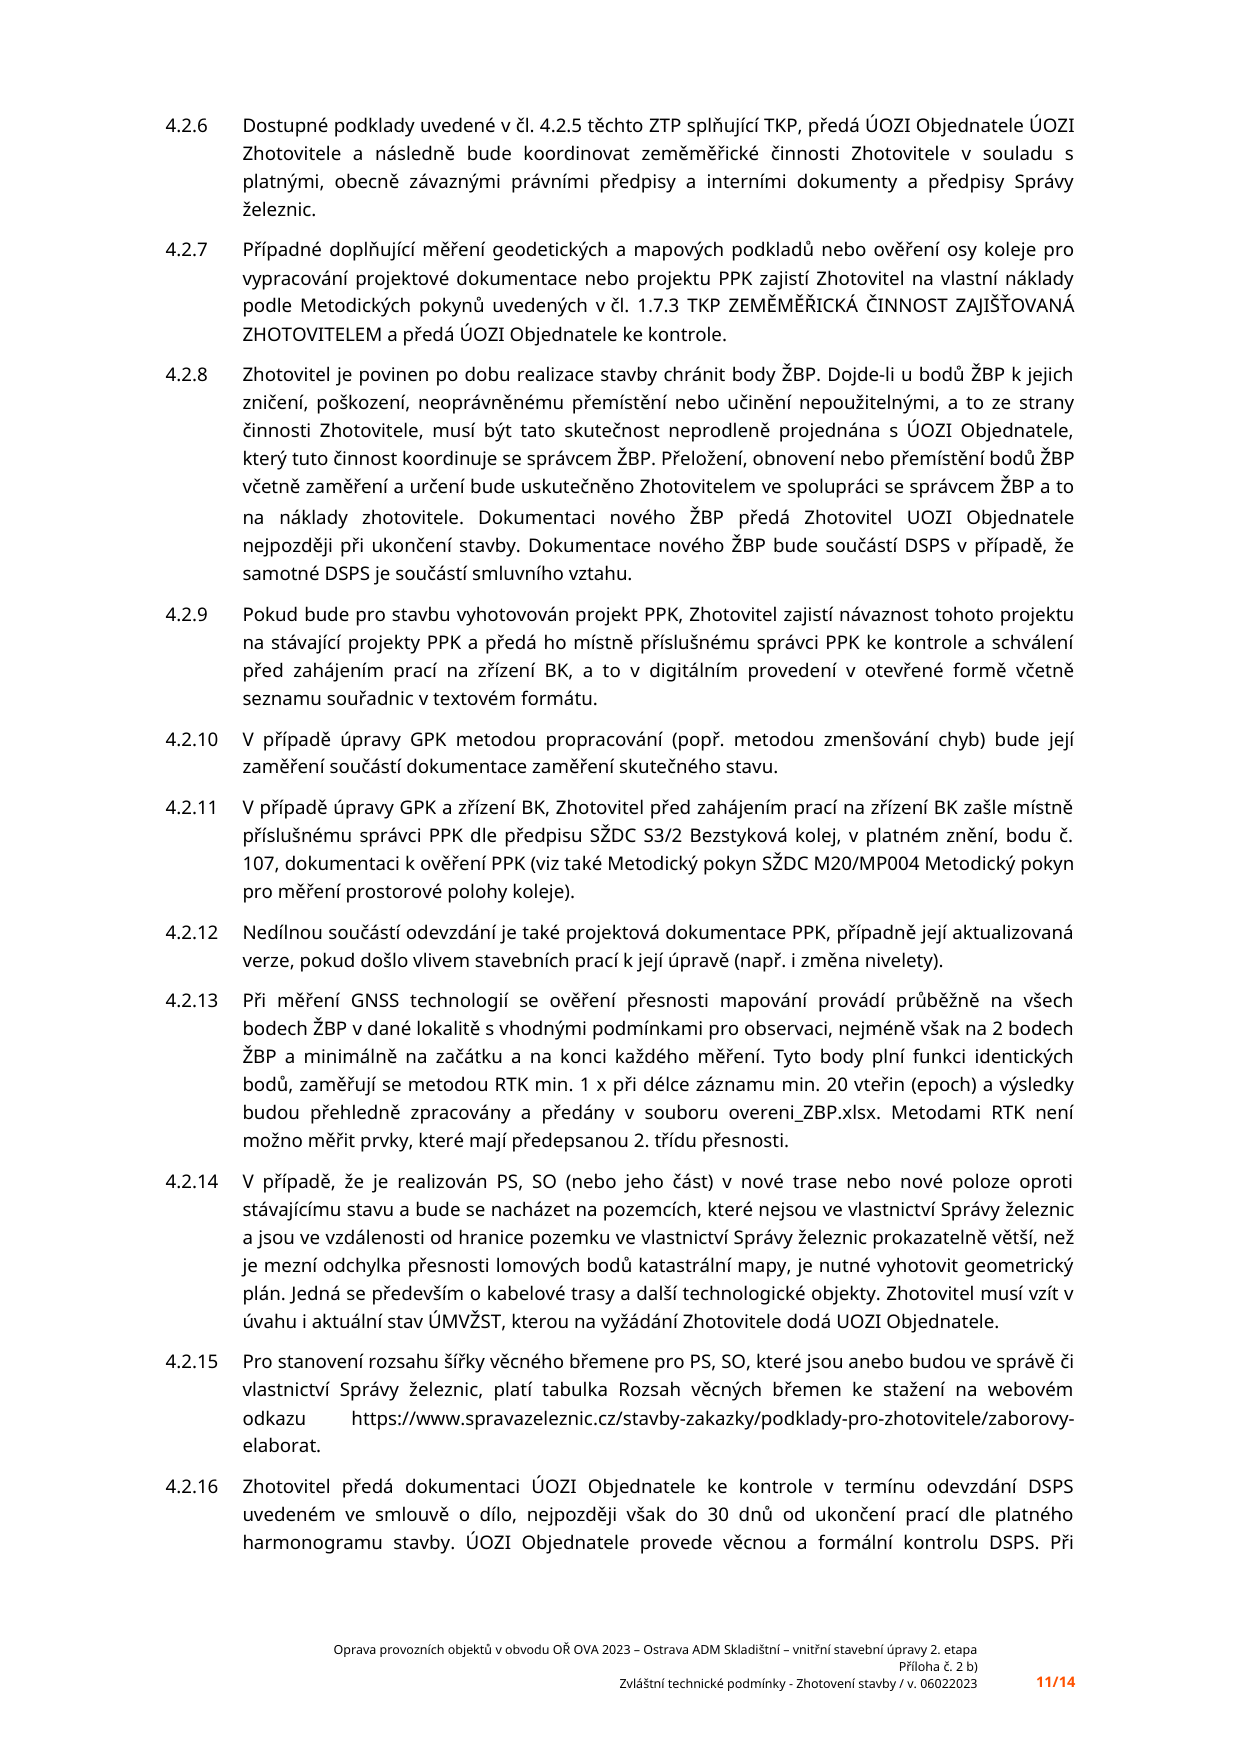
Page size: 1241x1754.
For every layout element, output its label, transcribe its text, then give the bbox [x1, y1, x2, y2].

text V případě úpravy GPK a zřízení BK, Zhotovitel před zahájením prací na zřízení BK zašle místně příslušnému správci PPK dle předpisu SŽDC S3/2 Bezstyková kolej, v platném znění, bodu č. 107, dokumentaci k ověření PPK (viz také Metodický pokyn SŽDC M20/MP004 Metodický pokyn pro měření prostorové polohy koleje). [165, 794, 1075, 904]
text V případě, že je realizován PS, SO (nebo jeho část) v nové trase nebo nové poloze oproti stávajícímu stavu a bude se nacházet na pozemcích, které nejsou ve vlastnictví Správy železnic a jsou ve vzdálenosti od hranice pozemku ve vlastnictví Správy železnic prokazatelně větší, než je mezní odchylka přesnosti lomových bodů katastrální mapy, je nutné vyhotovit geometrický plán. Jedná se především o kabelové trasy a další technologické objekty. Zhotovitel musí vzít v úvahu i aktuální stav ÚMVŽST, kterou na vyžádání Zhotovitele dodá UOZI Objednatele. [165, 1168, 1075, 1334]
text Dostupné podklady uvedené v čl. 4.2.5 těchto ZTP splňující TKP, předá ÚOZI Objednatele ÚOZI Zhotovitele a následně bude koordinovat zeměměřické činnosti Zhotovitele v souladu s platnými, obecně závaznými právními předpisy a interními dokumenty a předpisy Správy železnic. [165, 112, 1075, 222]
text Nedílnou součástí odevzdání je také projektová dokumentace PPK, případně její aktualizovaná verze, pokud došlo vlivem stavebních prací k její úpravě (např. i změna nivelety). [165, 919, 1075, 972]
text Zhotovitel je povinen po dobu realizace stavby chránit body ŽBP. Dojde-li u bodů ŽBP k jejich zničení, poškození, neoprávněnému přemístění nebo učinění nepoužitelnými, a to ze strany činnosti Zhotovitele, musí být tato skutečnost neprodleně projednána s ÚOZI Objednatele, který tuto činnost koordinuje se správcem ŽBP. Přeložení, obnovení nebo přemístění bodů ŽBP včetně zaměření a určení bude uskutečněno Zhotovitelem ve spolupráci se správcem ŽBP a to na náklady zhotovitele. Dokumentaci nového ŽBP předá Zhotovitel UOZI Objednatele nejpozději při ukončení stavby. Dokumentace nového ŽBP bude součástí DSPS v případě, že samotné DSPS je součástí smluvního vztahu. [165, 361, 1075, 586]
text Pro stanovení rozsahu šířky věcného břemene pro PS, SO, které jsou anebo budou ve správě či vlastnictví Správy železnic, platí tabulka Rozsah věcných břemen ke stažení na webovém odkazu https://www.spravazeleznic.cz/stavby-zakazky/podklady-pro-zhotovitele/zaborovy-elaborat. [165, 1349, 1075, 1458]
text Případné doplňující měření geodetických a mapových podkladů nebo ověření osy koleje pro vypracování projektové dokumentace nebo projektu PPK zajistí Zhotovitel na vlastní náklady podle Metodických pokynů uvedených v čl. 1.7.3 TKP ZEMĚMĚŘICKÁ ČINNOST ZAJIŠŤOVANÁ ZHOTOVITELEM a předá ÚOZI Objednatele ke kontrole. [165, 237, 1075, 346]
text Při měření GNSS technologií se ověření přesnosti mapování provádí průběžně na všech bodech ŽBP v dané lokalitě s vhodnými podmínkami pro observaci, nejméně však na 2 bodech ŽBP a minimálně na začátku a na konci každého měření. Tyto body plní funkci identických bodů, zaměřují se metodou RTK min. 1 x při délce záznamu min. 20 vteřin (epoch) a výsledky budou přehledně zpracovány a předány v souboru overeni_ZBP.xlsx. Metodami RTK není možno měřit prvky, které mají předepsanou 2. třídu přesnosti. [165, 987, 1075, 1153]
text V případě úpravy GPK metodou propracování (popř. metodou zmenšování chyb) bude její zaměření součástí dokumentace zaměření skutečného stavu. [165, 726, 1075, 779]
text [165, 1473, 1075, 1555]
text Pokud bude pro stavbu vyhotovován projekt PPK, Zhotovitel zajistí návaznost tohoto projektu na stávající projekty PPK a předá ho místně příslušnému správci PPK ke kontrole a schválení před zahájením prací na zřízení BK, a to v digitálním provedení v otevřené formě včetně seznamu souřadnic v textovém formátu. [165, 601, 1075, 711]
